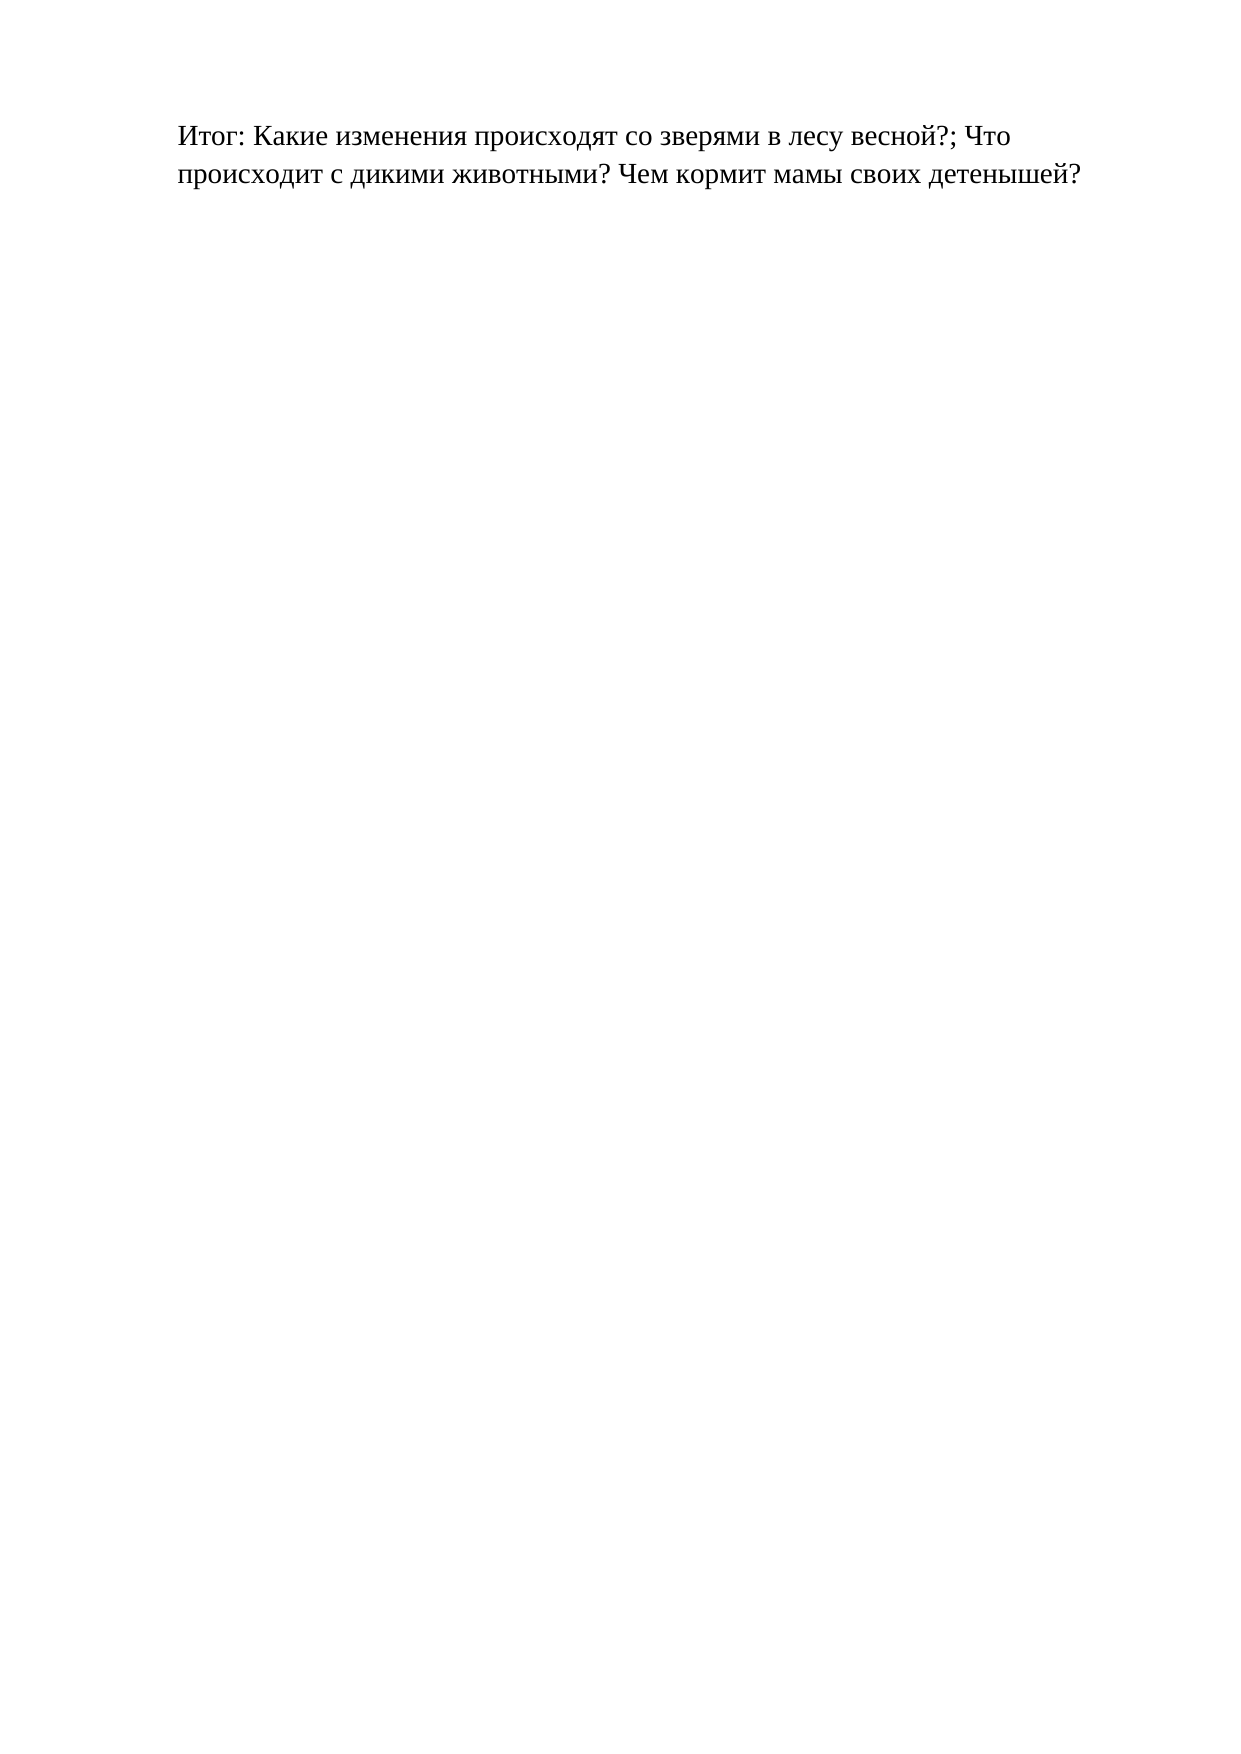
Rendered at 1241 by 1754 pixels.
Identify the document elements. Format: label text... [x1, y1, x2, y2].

text Итог: Какие изменения происходят со зверями в лесу весной?; Что происходит с дикими животными? Чем кормит мамы своих детенышей? [177, 118, 1152, 190]
